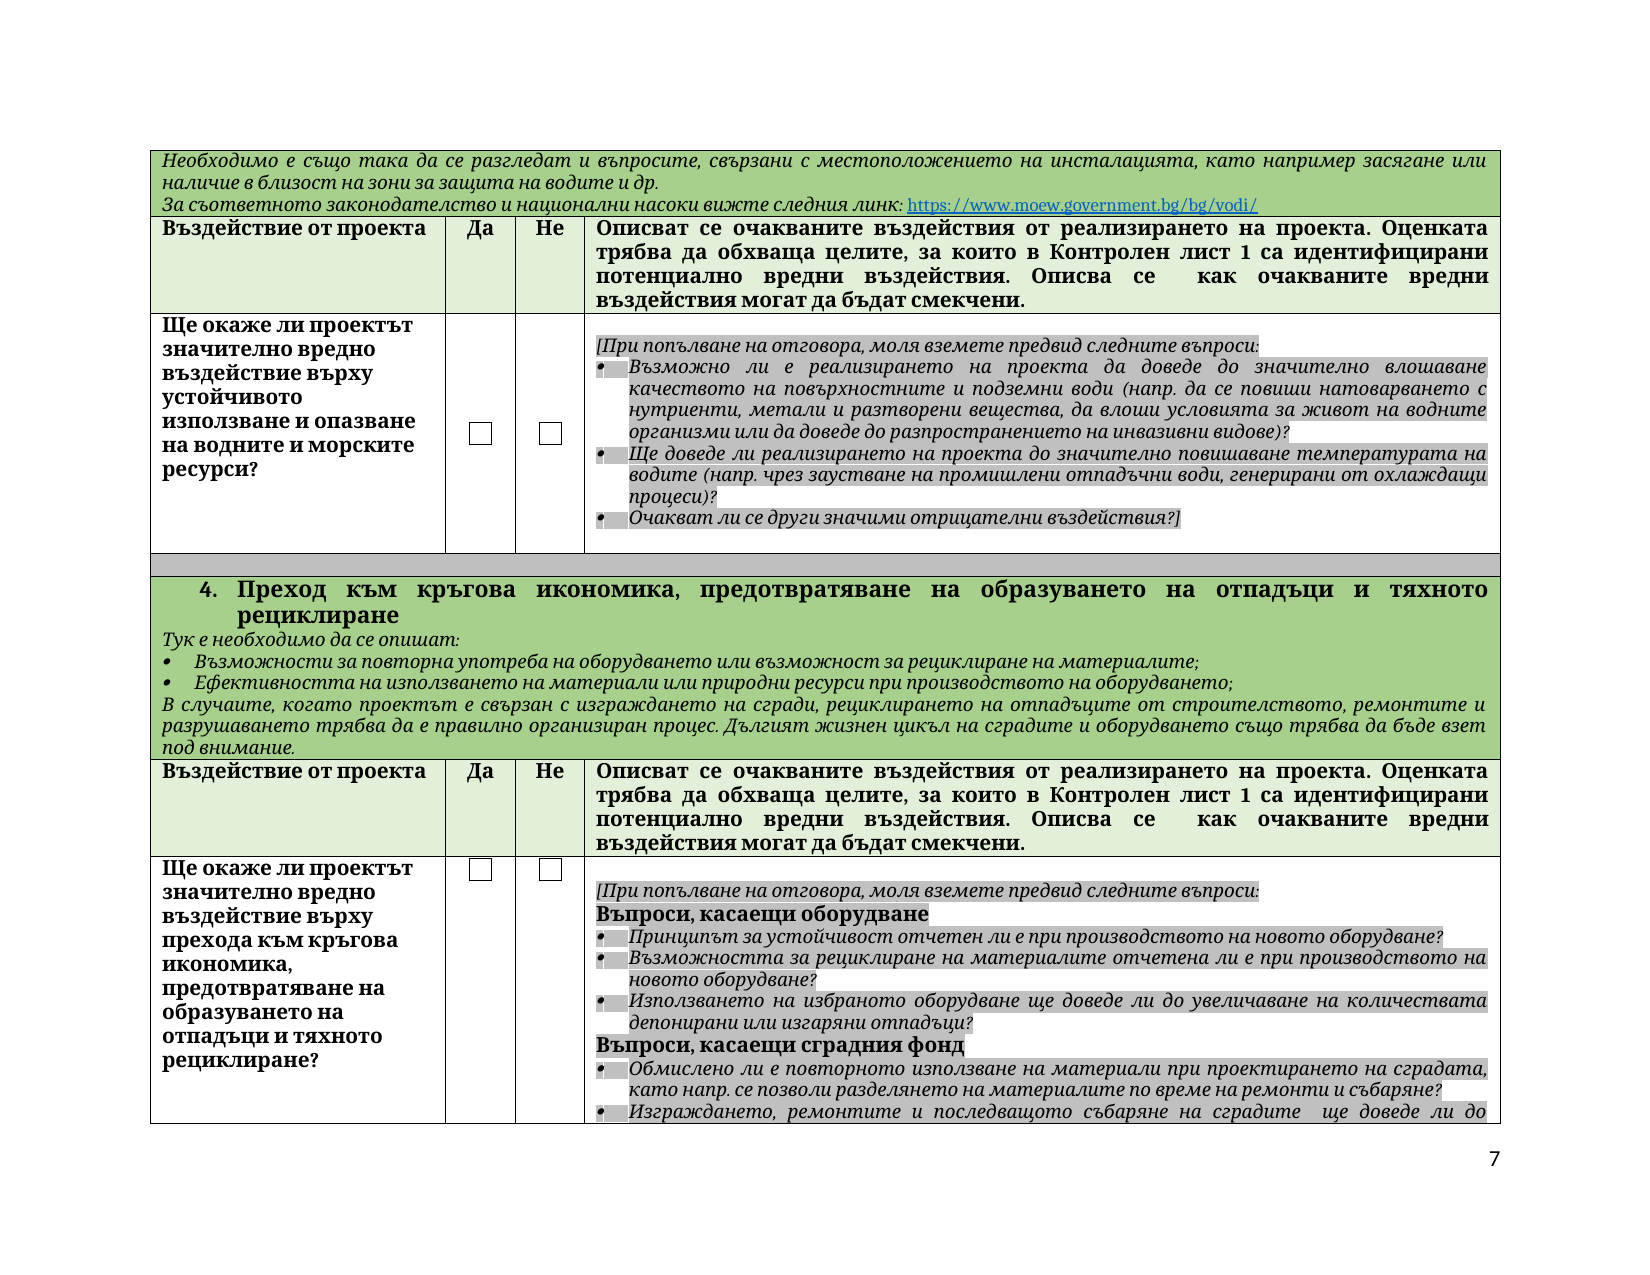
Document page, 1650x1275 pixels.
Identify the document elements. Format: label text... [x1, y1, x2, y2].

table_cell Ще окаже ли проектът значително вредно въздействие върху устойчивото използване и опазване на водните и морските ресурси? [151, 314, 445, 553]
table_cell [151, 151, 1500, 216]
table_cell [151, 554, 1500, 576]
table_cell Да [446, 760, 515, 856]
table_cell Не [516, 217, 584, 313]
table_cell Въздействие от проекта [151, 217, 445, 313]
table_cell Описват се очакваните въздействия от реализирането на проекта. Оценката трябва да обхваща целите, за които в Контролен лист 1 са идентифицирани потенциално вредни въздействия. Описва се как очакваните вредни въздействия могат да бъдат смекчени. [585, 760, 1500, 856]
table_cell [446, 314, 515, 553]
table_cell Описват се очакваните въздействия от реализирането на проекта. Оценката трябва да обхваща целите, за които в Контролен лист 1 са идентифицирани потенциално вредни въздействия. Описва се как очакваните вредни въздействия могат да бъдат смекчени. [585, 217, 1500, 313]
table_cell Да [446, 217, 515, 313]
table_cell Въздействие от проекта [151, 760, 445, 856]
table_cell Преход към кръгова икономика, предотвратяване на образуването на отпадъци и тяхното рециклиране Тук е необходимо да се опишат: Възможности за повторна употреба на оборудването или възможност за рециклиране на материалите; Ефективността на използването на материали или природни ресурси при производството на оборудването; В случаите, когато проектът е свързан с изграждането на сгради, рециклирането на отпадъците от строителството, ремонтите и разрушаването трябва да е правилно организиран процес. Дългият жизнен цикъл на сградите и оборудването също трябва да бъде взет под внимание. [151, 577, 1500, 759]
table_cell [446, 857, 515, 1123]
table_cell [При попълване на отговора, моля вземете предвид следните въпроси: Възможно ли е реализирането на проекта да доведе до значително влошаване качеството на повърхностните и подземни води (напр. да се повиши натоварването с нутриенти, метали и разтворени вещества, да влоши условията за живот на водните организми или да доведе до разпространението на инвазивни видове)? Ще доведе ли реализирането на проекта до значително повишаване температурата на водите (напр. чрез заустване на промишлени отпадъчни води, генерирани от охлаждащи процеси)? Очакват ли се други значими отрицателни въздействия?] [585, 314, 1500, 553]
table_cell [151, 857, 445, 1123]
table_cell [585, 857, 1500, 1123]
table_cell Не [516, 760, 584, 856]
table_cell [516, 857, 584, 1123]
table_cell [516, 314, 584, 553]
